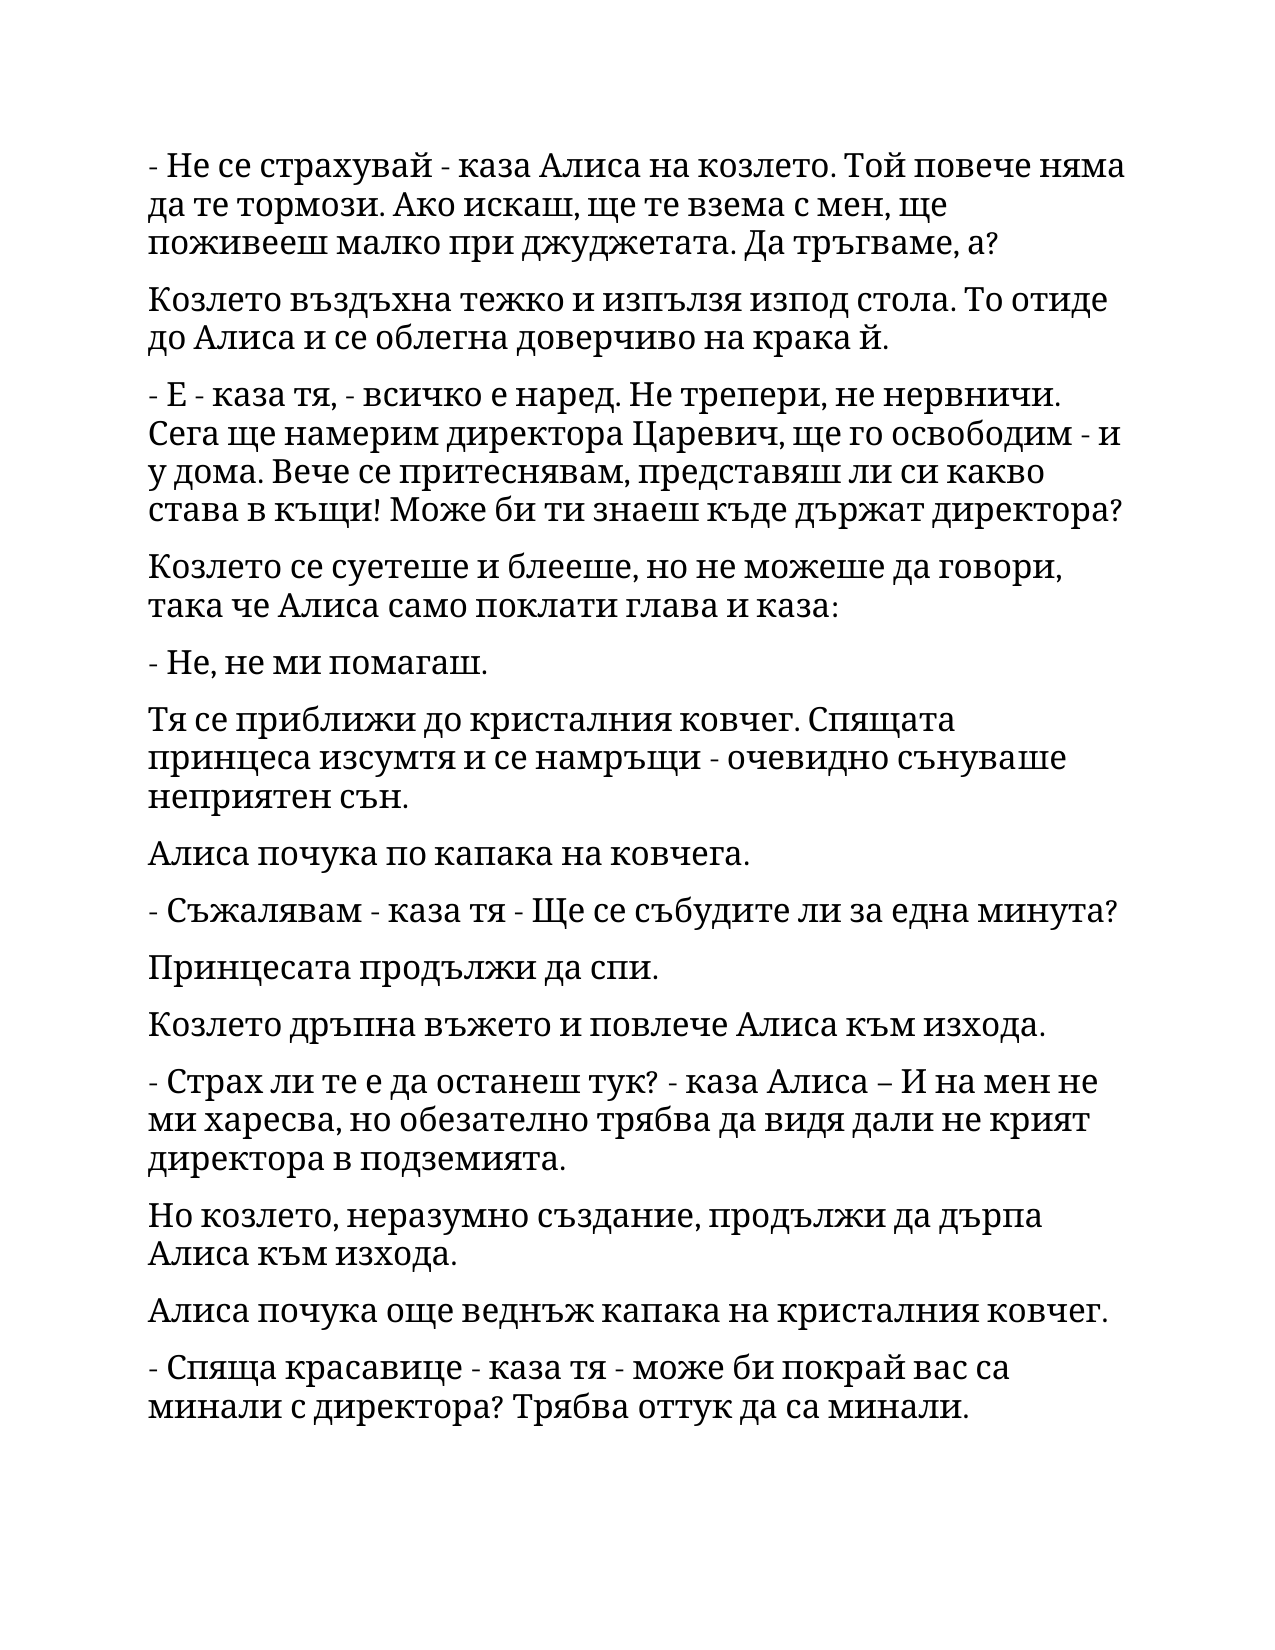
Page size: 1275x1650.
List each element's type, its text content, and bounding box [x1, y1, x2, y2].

text - Страх ли те е да останеш тук? - каза Алиса – И на мен не ми харесва, но обезателно трябва да видя дали не крият директора в подземията. [148, 1063, 1127, 1178]
text - Съжалявам - каза тя - Ще се събудите ли за една минута? [148, 892, 1127, 931]
text Принцесата продължи да спи. [148, 949, 1127, 988]
text Козлето дръпна въжето и повлече Алиса към изхода. [148, 1006, 1127, 1045]
text Алиса почука още веднъж капака на кристалния ковчег. [148, 1293, 1127, 1331]
text Алиса почука по капака на ковчега. [148, 835, 1127, 873]
text Тя се приближи до кристалния ковчег. Спящата принцеса изсумтя и се намръщи - очевидно сънуваше неприятен сън. [148, 701, 1127, 816]
text - Е - каза тя, - всичко е наред. Не трепери, не нервничи. Сега ще намерим директора Царевич, ще го освободим - и у дома. Вече се притеснявам, представяш ли си какво става в къщи! Може би ти знаеш къде държат директора? [148, 377, 1127, 530]
text Козлето въздъхна тежко и изпълзя изпод стола. То отиде до Алиса и се облегна доверчиво на крака й. [148, 281, 1127, 358]
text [148, 1350, 1127, 1426]
text Но козлето, неразумно създание, продължи да дърпа Алиса към изхода. [148, 1197, 1127, 1274]
text - Не, не ми помагаш. [148, 644, 1127, 683]
text Козлето се суетеше и блееше, но не можеше да говори, така че Алиса само поклати глава и каза: [148, 549, 1127, 626]
text - Не се страхувай - каза Алиса на козлето. Той повече няма да те тормози. Ако искаш, ще те взема с мен, ще поживееш малко при джуджетата. Да тръгваме, а? [148, 148, 1127, 263]
